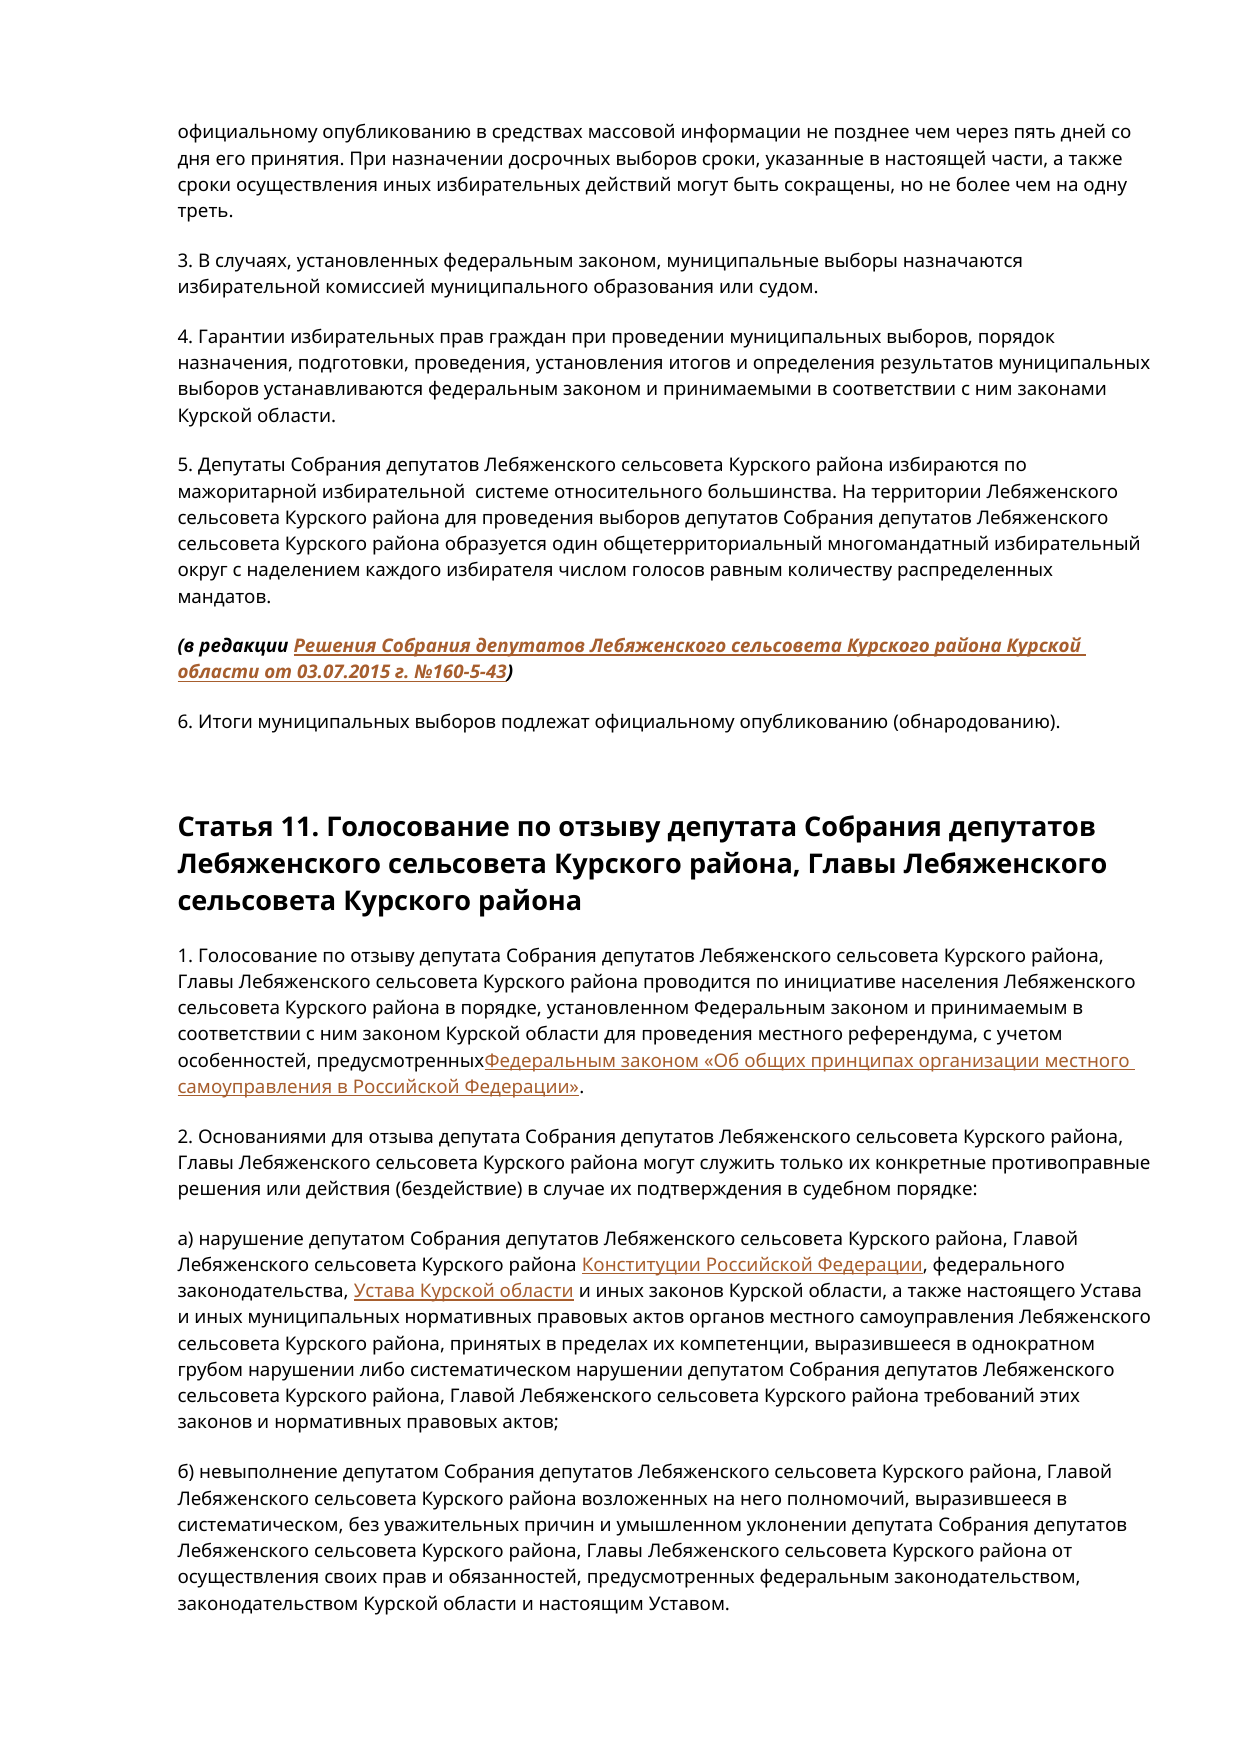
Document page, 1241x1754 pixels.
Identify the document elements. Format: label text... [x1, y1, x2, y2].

text 5. Депутаты Собрания депутатов Лебяженского сельсовета Курского района избираются по мажоритарной избирательной системе относительного большинства. На территории Лебяженского сельсовета Курского района для проведения выборов депутатов Собрания депутатов Лебяженского сельсовета Курского района образуется один общетерриториальный многомандатный избирательный округ с наделением каждого избирателя числом голосов равным количеству распределенных мандатов. [177, 451, 1152, 608]
text Статья 11. Голосование по отзыву депутата Собрания депутатов Лебяженского сельсовета Курского района, Главы Лебяженского сельсовета Курского района [177, 807, 1152, 918]
text 1. Голосование по отзыву депутата Собрания депутатов Лебяженского сельсовета Курского района, Главы Лебяженского сельсовета Курского района проводится по инициативе населения Лебяженского сельсовета Курского района в порядке, установленном Федеральным законом и принимаемым в соответствии с ним законом Курской области для проведения местного референдума, с учетом особенностей, предусмотренныхФедеральным законом «Об общих принципах организации местного самоуправления в Российской Федерации». [177, 941, 1152, 1099]
text б) невыполнение депутатом Собрания депутатов Лебяженского сельсовета Курского района, Главой Лебяженского сельсовета Курского района возложенных на него полномочий, выразившееся в систематическом, без уважительных причин и умышленном уклонении депутата Собрания депутатов Лебяженского сельсовета Курского района, Главы Лебяженского сельсовета Курского района от осуществления своих прав и обязанностей, предусмотренных федеральным законодательством, законодательством Курской области и настоящим Уставом. [177, 1458, 1152, 1615]
text 2. Основаниями для отзыва депутата Собрания депутатов Лебяженского сельсовета Курского района, Главы Лебяженского сельсовета Курского района могут служить только их конкретные противоправные решения или действия (бездействие) в случае их подтверждения в судебном порядке: [177, 1122, 1152, 1201]
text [177, 118, 1152, 223]
text 3. В случаях, установленных федеральным законом, муниципальные выборы назначаются избирательной комиссией муниципального образования или судом. [177, 247, 1152, 299]
text 6. Итоги муниципальных выборов подлежат официальному опубликованию (обнародованию). [177, 708, 1152, 734]
text (в редакции Решения Собрания депутатов Лебяженского сельсовета Курского района Курской области от 03.07.2015 г. №160-5-43) [177, 632, 1152, 684]
text а) нарушение депутатом Собрания депутатов Лебяженского сельсовета Курского района, Главой Лебяженского сельсовета Курского района Конституции Российской Федерации, федерального законодательства, Устава Курской области и иных законов Курской области, а также настоящего Устава и иных муниципальных нормативных правовых актов органов местного самоуправления Лебяженского сельсовета Курского района, принятых в пределах их компетенции, выразившееся в однократном грубом нарушении либо систематическом нарушении депутатом Собрания депутатов Лебяженского сельсовета Курского района, Главой Лебяженского сельсовета Курского района требований этих законов и нормативных правовых актов; [177, 1224, 1152, 1434]
text 4. Гарантии избирательных прав граждан при проведении муниципальных выборов, порядок назначения, подготовки, проведения, установления итогов и определения результатов муниципальных выборов устанавливаются федеральным законом и принимаемыми в соответствии с ним законами Курской области. [177, 322, 1152, 427]
